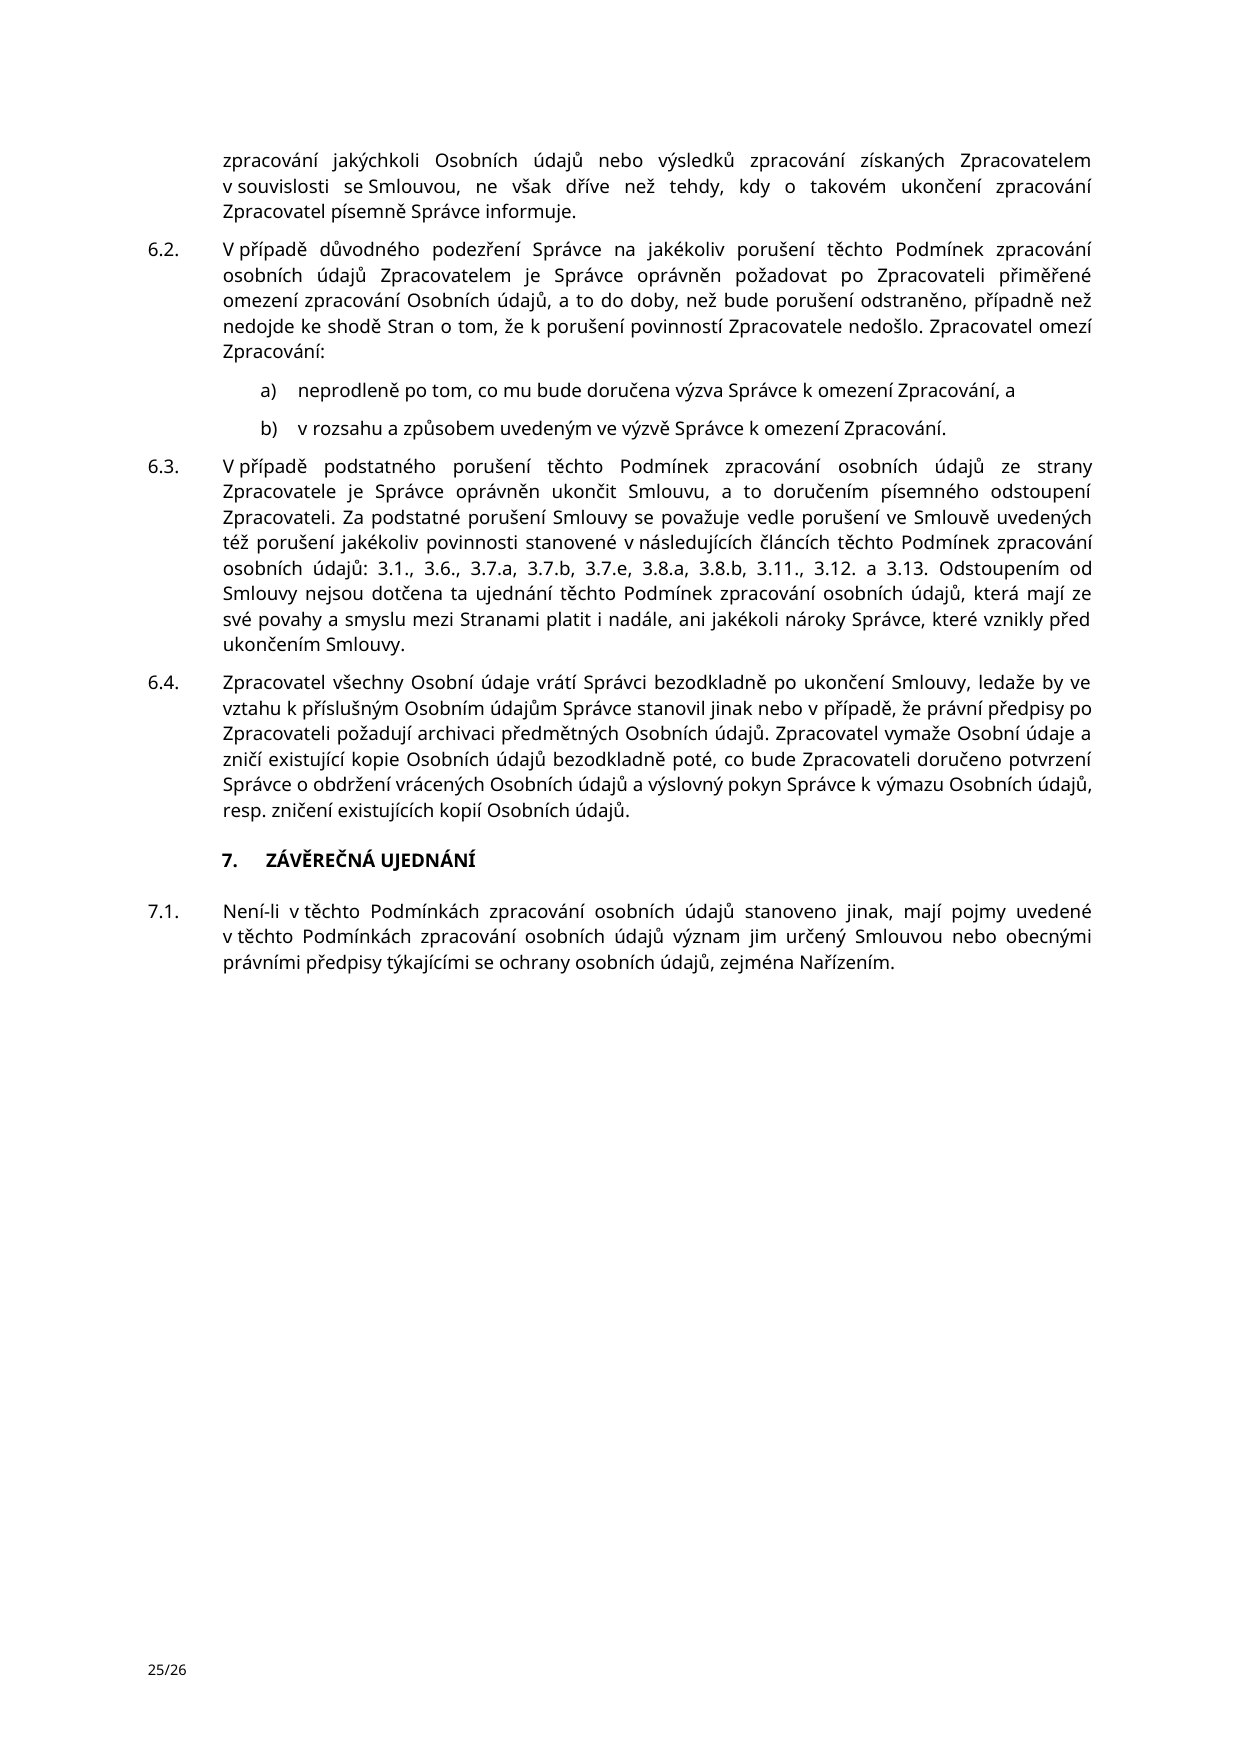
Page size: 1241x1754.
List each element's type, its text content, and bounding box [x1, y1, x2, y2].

subtitle Není-li v těchto Podmínkách zpracování osobních údajů stanoveno jinak, mají pojmy uvedené v těchto Podmínkách zpracování osobních údajů význam jim určený Smlouvou nebo obecnými právními předpisy týkajícími se ochrany osobních údajů, zejména Nařízením. [148, 898, 1092, 975]
subtitle v rozsahu a způsobem uvedeným ve výzvě Správce k omezení Zpracování. [260, 415, 1092, 440]
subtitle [148, 148, 1092, 224]
subtitle V případě podstatného porušení těchto Podmínek zpracování osobních údajů ze strany Zpracovatele je Správce oprávněn ukončit Smlouvu, a to doručením písemného odstoupení Zpracovateli. Za podstatné porušení Smlouvy se považuje vedle porušení ve Smlouvě uvedených též porušení jakékoliv povinnosti stanovené v následujících článcích těchto Podmínek zpracování osobních údajů: 3.1., 3.6., 3.7.a, 3.7.b, 3.7.e, 3.8.a, 3.8.b, 3.11., 3.12. a 3.13. Odstoupením od Smlouvy nejsou dotčena ta ujednání těchto Podmínek zpracování osobních údajů, která mají ze své povahy a smyslu mezi Stranami platit i nadále, ani jakékoli nároky Správce, které vznikly před ukončením Smlouvy. [148, 453, 1092, 657]
subtitle ZÁVĚREČNÁ UJEDNÁNÍ [222, 848, 1092, 873]
subtitle V případě důvodného podezření Správce na jakékoliv porušení těchto Podmínek zpracování osobních údajů Zpracovatelem je Správce oprávněn požadovat po Zpracovateli přiměřené omezení zpracování Osobních údajů, a to do doby, než bude porušení odstraněno, případně než nedojde ke shodě Stran o tom, že k porušení povinností Zpracovatele nedošlo. Zpracovatel omezí Zpracování: [148, 237, 1092, 364]
subtitle Zpracovatel všechny Osobní údaje vrátí Správci bezodkladně po ukončení Smlouvy, ledaže by ve vztahu k příslušným Osobním údajům Správce stanovil jinak nebo v případě, že právní předpisy po Zpracovateli požadují archivaci předmětných Osobních údajů. Zpracovatel vymaže Osobní údaje a zničí existující kopie Osobních údajů bezodkladně poté, co bude Zpracovateli doručeno potvrzení Správce o obdržení vrácených Osobních údajů a výslovný pokyn Správce k výmazu Osobních údajů, resp. zničení existujících kopií Osobních údajů. [148, 669, 1092, 823]
subtitle neprodleně po tom, co mu bude doručena výzva Správce k omezení Zpracování, a [260, 377, 1092, 402]
